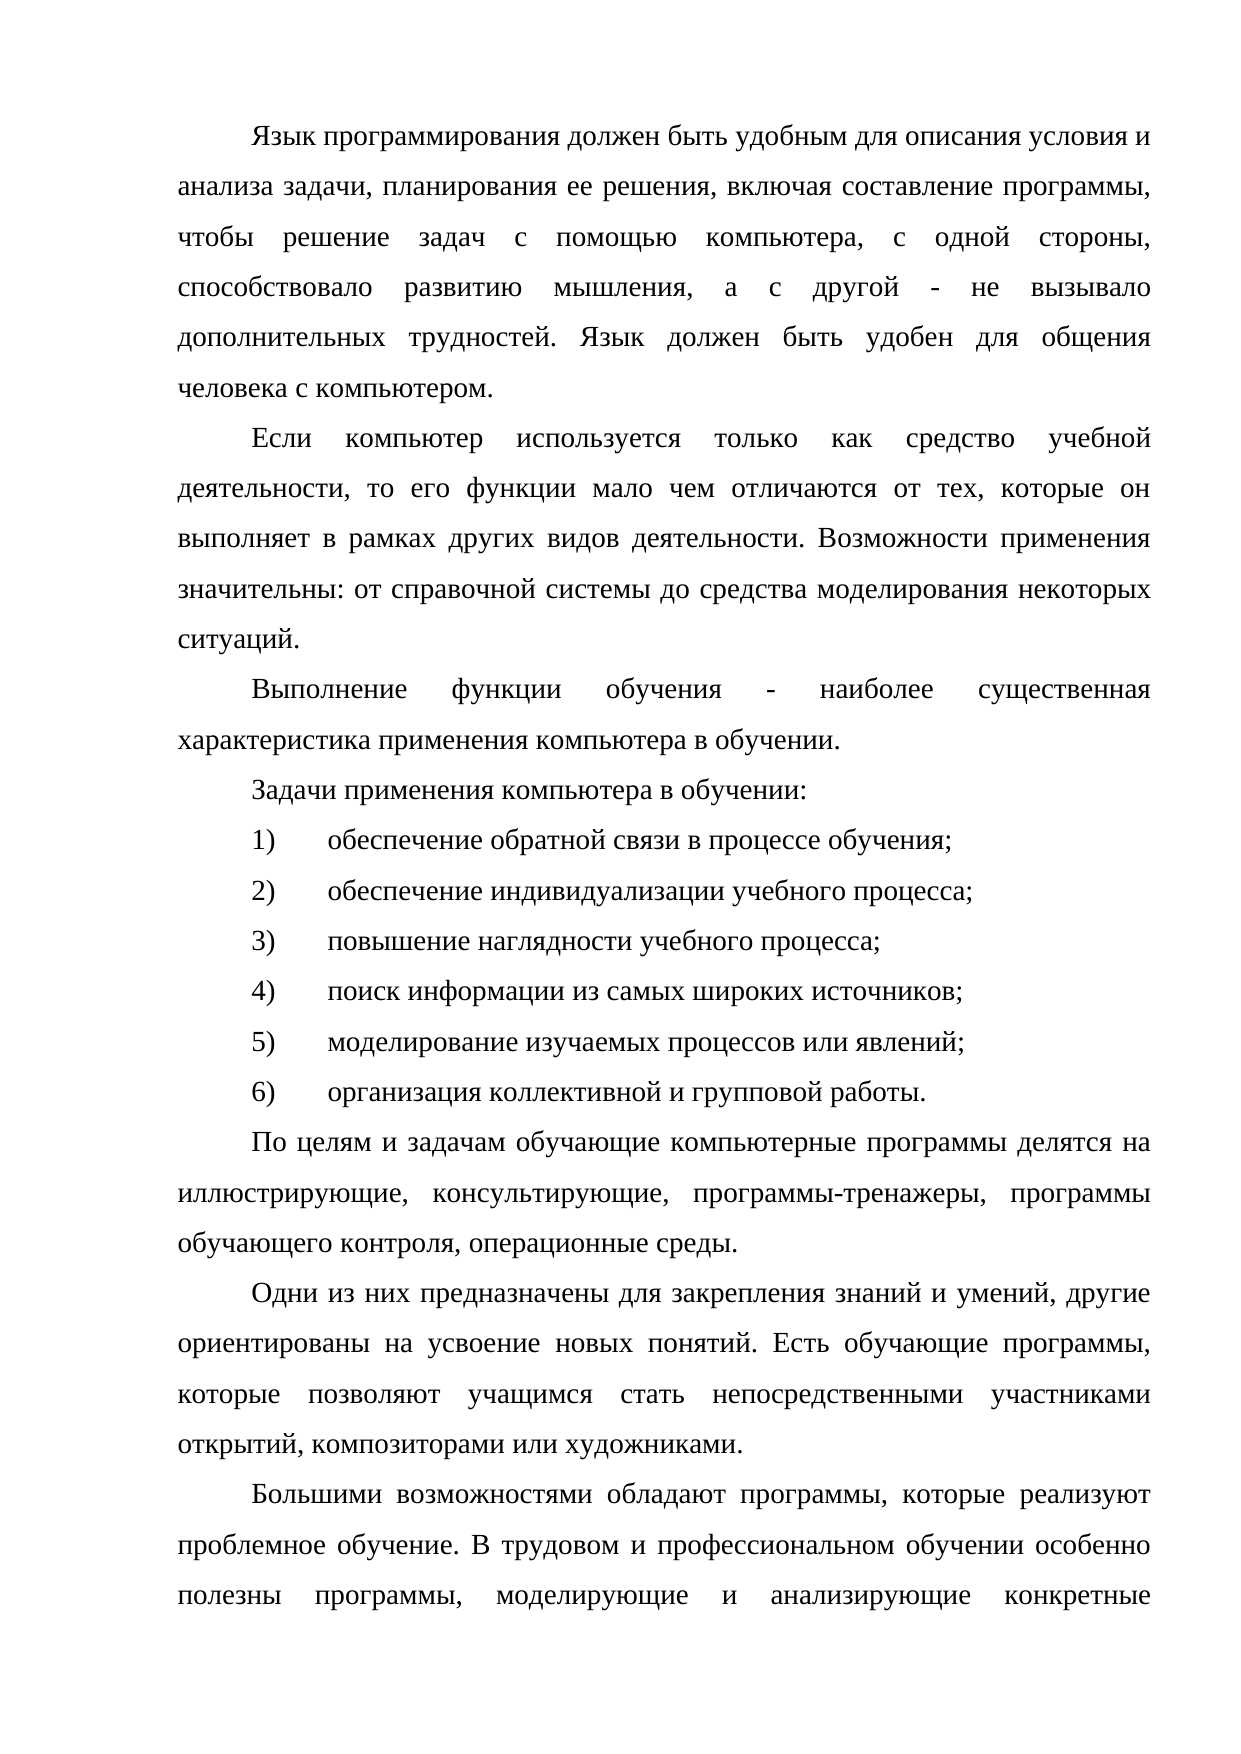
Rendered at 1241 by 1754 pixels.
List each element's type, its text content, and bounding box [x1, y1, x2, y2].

list организация коллективной и групповой работы. [177, 1074, 1152, 1108]
list обеспечение обратной связи в процессе обучения; [177, 822, 1152, 856]
text Если компьютер используется только как средство учебной деятельности, то его функции мало чем отличаются от тех, которые он выполняет в рамках других видов деятельности. Возможности применения значительны: от справочной системы до средства моделирования некоторых ситуаций. [177, 420, 1152, 655]
text Задачи применения компьютера в обучении: [177, 772, 1152, 806]
list обеспечение индивидуализации учебного процесса; [177, 873, 1152, 906]
text Одни из них предназначены для закрепления знаний и умений, другие ориентированы на усвоение новых понятий. Есть обучающие программы, которые позволяют учащимся стать непосредственными участниками открытий, композиторами или художниками. [177, 1275, 1152, 1460]
list моделирование изучаемых процессов или явлений; [177, 1024, 1152, 1057]
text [177, 1477, 1152, 1611]
list поиск информации из самых широких источников; [177, 973, 1152, 1007]
text Язык программирования должен быть удобным для описания условия и анализа задачи, планирования ее решения, включая составление программы, чтобы решение задач с помощью компьютера, с одной стороны, способствовало развитию мышления, а с другой - не вызывало дополнительных трудностей. Язык должен быть удобен для общения человека с компьютером. [177, 118, 1152, 403]
text Выполнение функции обучения - наиболее существенная характеристика применения компьютера в обучении. [177, 672, 1152, 755]
text По целям и задачам обучающие компьютерные программы делятся на иллюстрирующие, консультирующие, программы-тренажеры, программы обучающего контроля, операционные среды. [177, 1124, 1152, 1258]
list повышение наглядности учебного процесса; [177, 923, 1152, 957]
